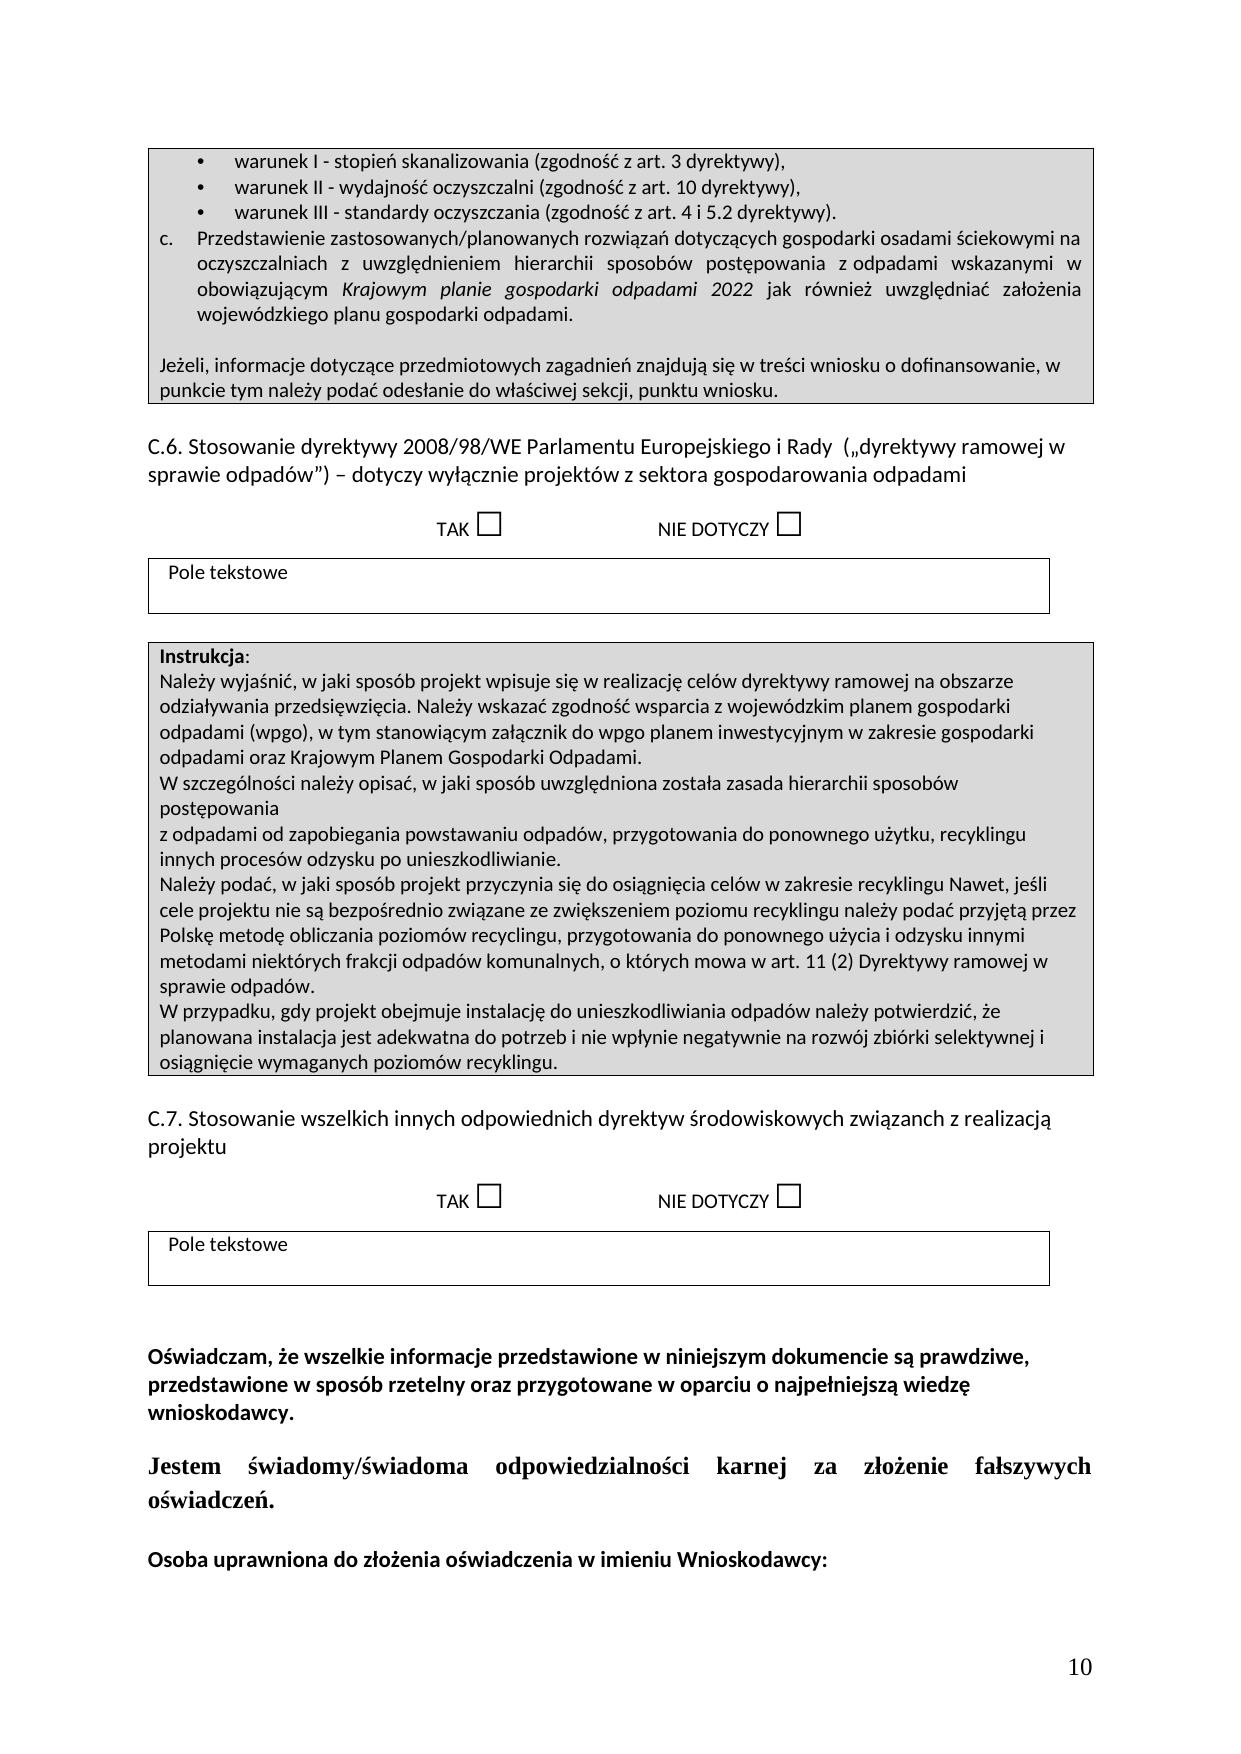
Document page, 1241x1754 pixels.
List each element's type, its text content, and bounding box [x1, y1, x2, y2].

text C.6. Stosowanie dyrektywy 2008/98/WE Parlamentu Europejskiego i Rady („dyrektywy ramowej w sprawie odpadów”) – dotyczy wyłącznie projektów z sektora gospodarowania odpadami [148, 432, 1093, 488]
text TAK NIE DOTYCZY [148, 500, 1093, 546]
text TAK NIE DOTYCZY [148, 1173, 1093, 1218]
text Oświadczam, że wszelkie informacje przedstawione w niniejszym dokumencie są prawdziwe, przedstawione w sposób rzetelny oraz przygotowane w oparciu o najpełniejszą wiedzę wnioskodawcy. [148, 1342, 1093, 1426]
text C.7. Stosowanie wszelkich innych odpowiednich dyrektyw środowiskowych związanch z realizacją projektu [148, 1104, 1093, 1160]
table_header Pole tekstowe [149, 1232, 1049, 1285]
text Jestem świadomy/świadoma odpowiedzialności karnej za złożenie fałszywych oświadczeń. [148, 1451, 1093, 1514]
table_header Pole tekstowe [149, 559, 1049, 613]
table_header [149, 149, 1093, 403]
text Osoba uprawniona do złożenia oświadczenia w imieniu Wnioskodawcy: [148, 1545, 1093, 1573]
table_header Instrukcja: Należy wyjaśnić, w jaki sposób projekt wpisuje się w realizację celów dyrektywy ramowej na obszarze odziaływania przedsięwzięcia. Należy wskazać zgodność wsparcia z wojewódzkim planem gospodarki odpadami (wpgo), w tym stanowiącym załącznik do wpgo planem inwestycyjnym w zakresie gospodarki odpadami oraz Krajowym Planem Gospodarki Odpadami. W szczególności należy opisać, w jaki sposób uwzględniona została zasada hierarchii sposobów postępowania z odpadami od zapobiegania powstawaniu odpadów, przygotowania do ponownego użytku, recyklingu innych procesów odzysku po unieszkodliwianie. Należy podać, w jaki sposób projekt przyczynia się do osiągnięcia celów w zakresie recyklingu Nawet, jeśli cele projektu nie są bezpośrednio związane ze zwiększeniem poziomu recyklingu należy podać przyjętą przez Polskę metodę obliczania poziomów recyclingu, przygotowania do ponownego użycia i odzysku innymi metodami niektórych frakcji odpadów komunalnych, o których mowa w art. 11 (2) Dyrektywy ramowej w sprawie odpadów. W przypadku, gdy projekt obejmuje instalację do unieszkodliwiania odpadów należy potwierdzić, że planowana instalacja jest adekwatna do potrzeb i nie wpłynie negatywnie na rozwój zbiórki selektywnej i osiągnięcie wymaganych poziomów recyklingu. [149, 643, 1093, 1075]
